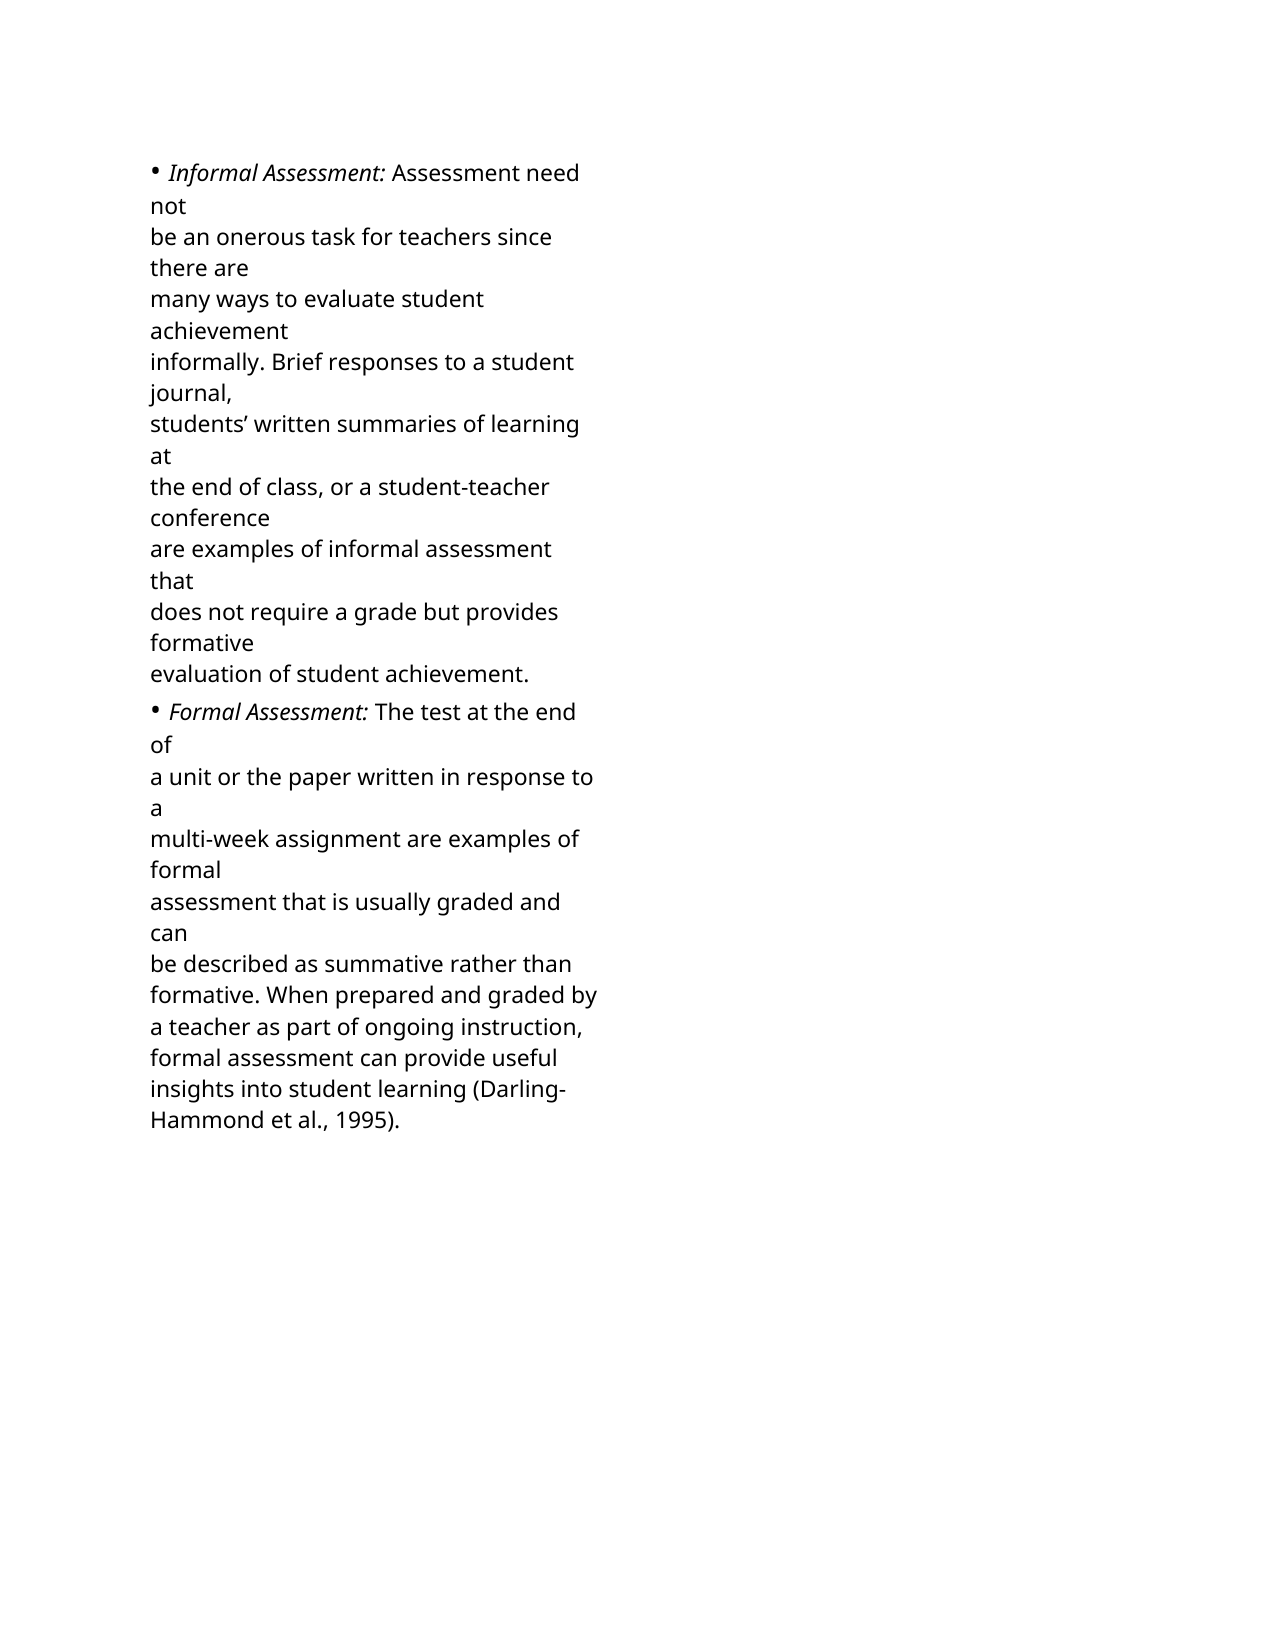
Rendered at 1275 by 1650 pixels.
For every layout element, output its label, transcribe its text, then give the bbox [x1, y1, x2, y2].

text are examples of informal assessment that [150, 533, 600, 596]
text informally. Brief responses to a student journal, [150, 346, 600, 408]
text the end of class, or a student-teacher conference [150, 471, 600, 533]
text many ways to evaluate student achievement [150, 283, 600, 346]
text evaluation of student achievement. [150, 658, 600, 690]
text assessment that is usually graded and can [150, 886, 600, 948]
text • Informal Assessment: Assessment need not [150, 150, 600, 221]
text a unit or the paper written in response to a [150, 761, 600, 823]
text • Formal Assessment: The test at the end of [150, 690, 600, 761]
text multi-week assignment are examples of formal [150, 823, 600, 886]
text students’ written summaries of learning at [150, 408, 600, 471]
text be described as summative rather than formative. When prepared and graded by a teacher as part of ongoing instruction, formal assessment can provide useful insights into student learning (Darling-Hammond et al., 1995). [150, 948, 600, 1136]
text does not require a grade but provides formative [150, 596, 600, 658]
text be an onerous task for teachers since there are [150, 221, 600, 283]
